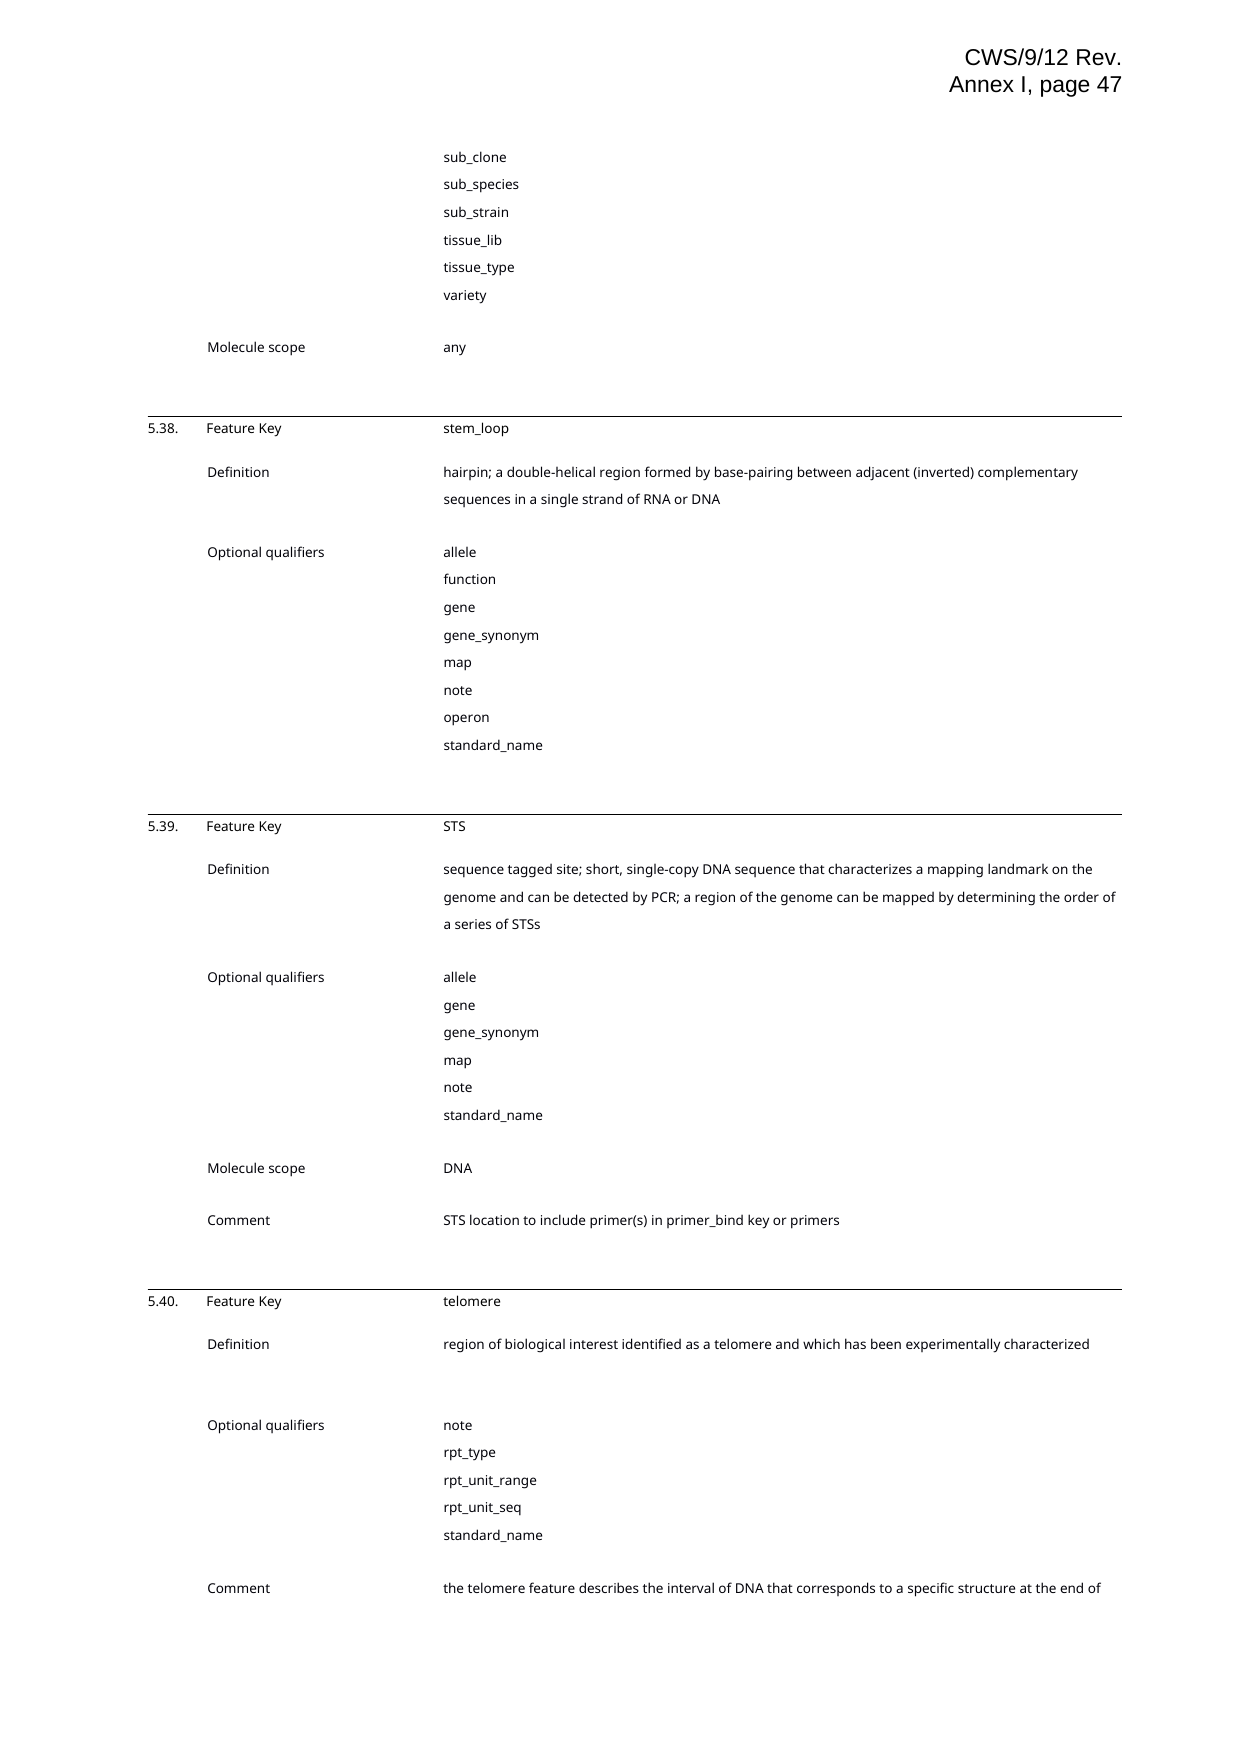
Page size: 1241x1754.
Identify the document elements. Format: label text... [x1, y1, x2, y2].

text gene [443, 598, 1122, 616]
text Molecule scope any [207, 338, 1122, 357]
text gene_synonym [443, 1023, 1122, 1042]
text Optional qualifiers allele [207, 968, 1122, 986]
text standard_name [443, 1526, 1122, 1544]
text Feature Key stem_loop [148, 417, 1122, 437]
text standard_name [443, 1106, 1122, 1124]
text map [443, 653, 1122, 672]
text standard_name [443, 736, 1122, 754]
text sub_clone [443, 148, 1122, 166]
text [207, 1578, 1122, 1597]
text function [443, 570, 1122, 589]
text sub_species [443, 175, 1122, 194]
text map [443, 1051, 1122, 1069]
text Definition region of biological interest identified as a telomere and which has been experimentally characterized [207, 1335, 1122, 1381]
text Optional qualifiers note [207, 1416, 1122, 1434]
text Comment STS location to include primer(s) in primer_bind key or primers [207, 1211, 1122, 1229]
text Feature Key STS [148, 815, 1122, 835]
text Optional qualifiers allele [207, 543, 1122, 561]
text Definition hairpin; a double-helical region formed by base-pairing between adjacent (inverted) complementary sequences in a single strand of RNA or DNA [207, 462, 1122, 508]
text sub_strain [443, 203, 1122, 221]
text rpt_unit_range [443, 1471, 1122, 1489]
text tissue_lib [443, 231, 1122, 249]
text rpt_unit_seq [443, 1498, 1122, 1517]
text rpt_type [443, 1443, 1122, 1462]
text gene [443, 996, 1122, 1014]
text tissue_type [443, 258, 1122, 277]
text Molecule scope DNA [207, 1158, 1122, 1177]
text note [443, 681, 1122, 699]
text gene_synonym [443, 626, 1122, 644]
text Feature Key telomere [148, 1290, 1122, 1310]
text note [443, 1078, 1122, 1097]
text operon [443, 708, 1122, 727]
text Definition sequence tagged site; short, single-copy DNA sequence that characterizes a mapping landmark on the genome and can be detected by PCR; a region of the genome can be mapped by determining the order of a series of STSs [207, 860, 1122, 934]
text variety [443, 286, 1122, 304]
